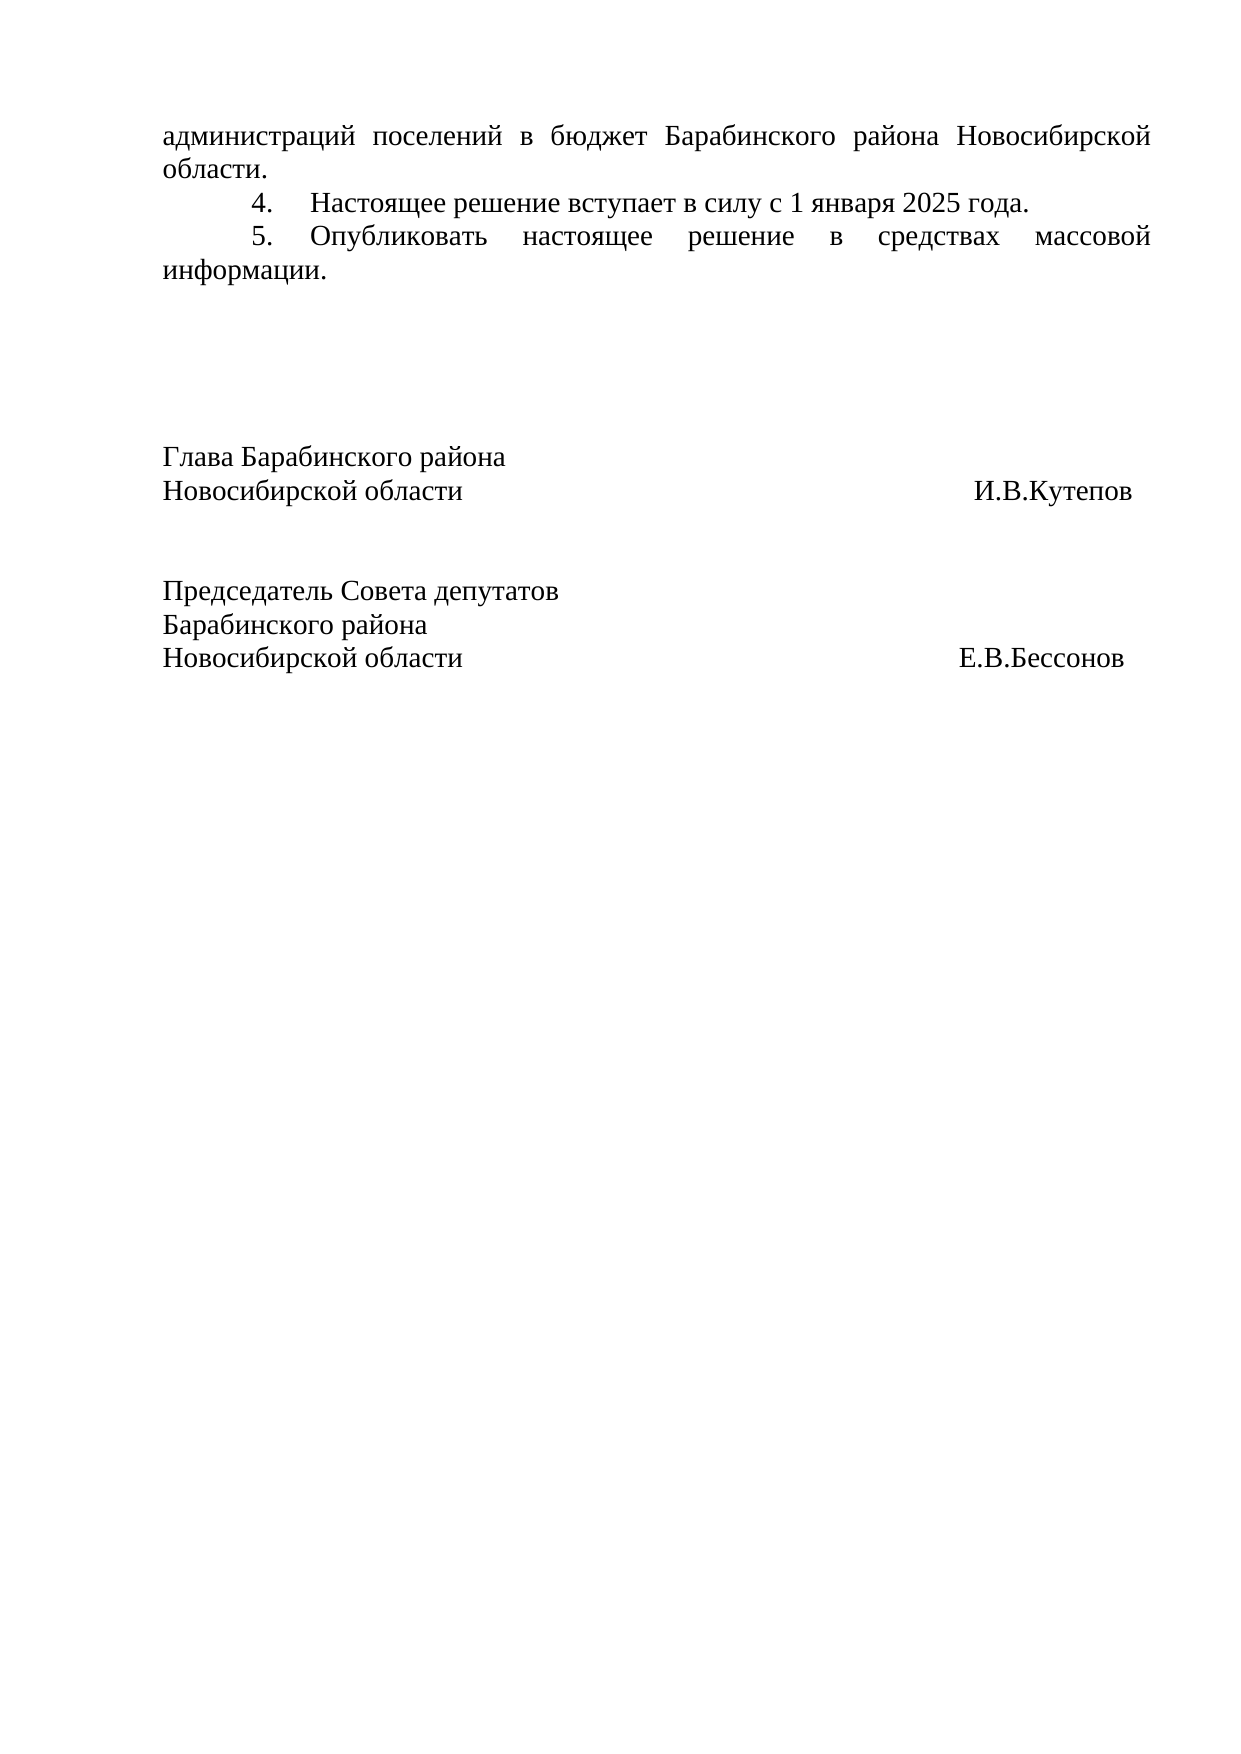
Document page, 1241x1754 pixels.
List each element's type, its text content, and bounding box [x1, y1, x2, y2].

list Настоящее решение вступает в силу с 1 января 2025 года. [162, 185, 1152, 219]
text Барабинского района [162, 607, 1152, 640]
list Опубликовать настоящее решение в средствах массовой информации. [162, 219, 1152, 286]
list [162, 118, 1152, 185]
text Глава Барабинского района [162, 439, 1152, 473]
text Председатель Совета депутатов [162, 573, 1152, 607]
text Новосибирской области Е.В.Бессонов [162, 640, 1152, 674]
text Новосибирской области И.В.Кутепов [162, 473, 1152, 506]
